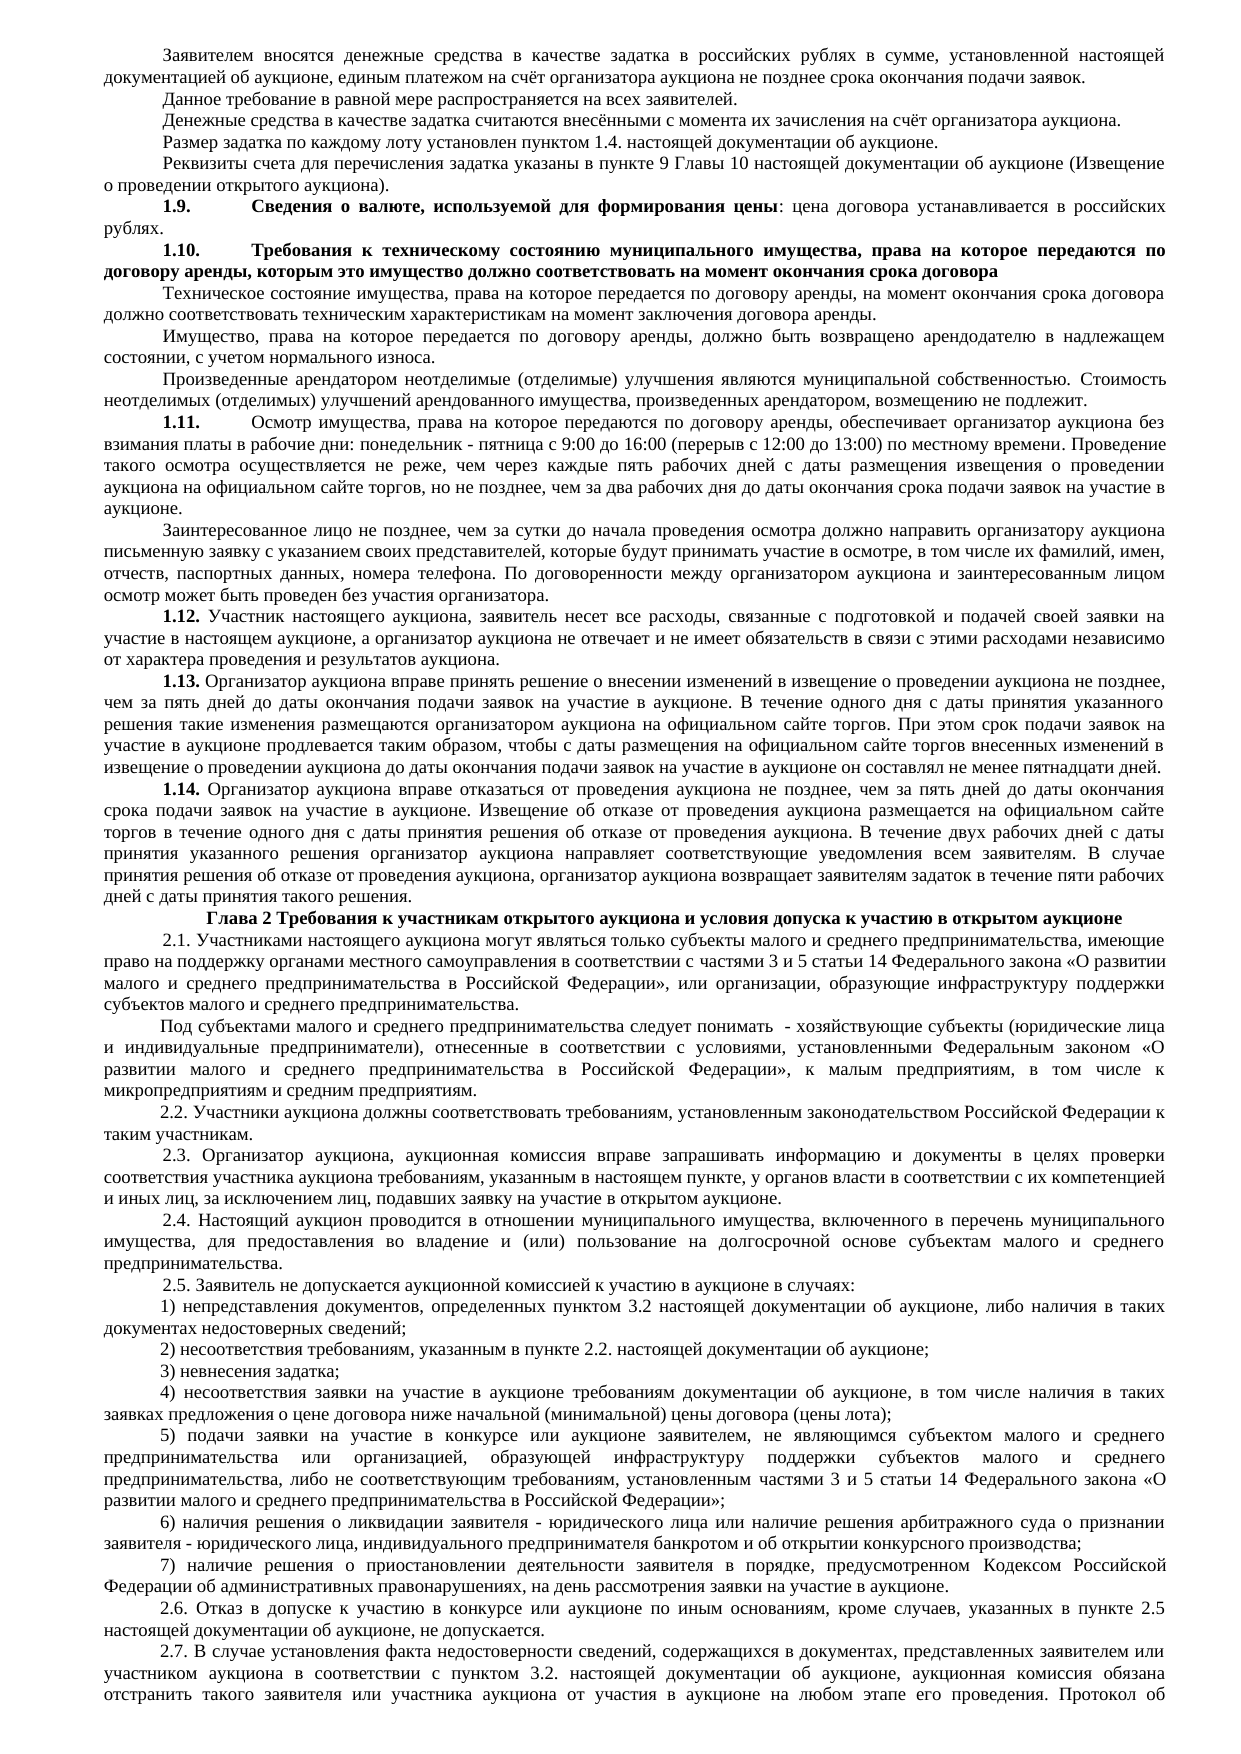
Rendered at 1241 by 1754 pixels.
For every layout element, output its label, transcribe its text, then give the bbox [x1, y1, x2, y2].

text 5) подачи заявки на участие в конкурсе или аукционе заявителем, не являющимся субъектом малого и среднего предпринимательства или организацией, образующей инфраструктуру поддержки субъектов малого и среднего предпринимательства, либо не соответствующим требованиям, установленным частями 3 и 5 статьи 14 Федерального закона «О развитии малого и среднего предпринимательства в Российской Федерации»; [103, 1424, 1167, 1511]
text 1.14. Организатор аукциона вправе отказаться от проведения аукциона не позднее, чем за пять дней до даты окончания срока подачи заявок на участие в аукционе. Извещение об отказе от проведения аукциона размещается на официальном сайте торгов в течение одного дня с даты принятия решения об отказе от проведения аукциона. В течение двух рабочих дней с даты принятия указанного решения организатор аукциона направляет соответствующие уведомления всем заявителям. В случае принятия решения об отказе от проведения аукциона, организатор аукциона возвращает заявителям задаток в течение пяти рабочих дней с даты принятия такого решения. [103, 777, 1167, 907]
text 7) наличие решения о приостановлении деятельности заявителя в порядке, предусмотренном Кодексом Российской Федерации об административных правонарушениях, на день рассмотрения заявки на участие в аукционе. [103, 1554, 1167, 1597]
text Заявителем вносятся денежные средства в качестве задатка в российских рублях в сумме, установленной настоящей документацией об аукционе, единым платежом на счёт организатора аукциона не позднее срока окончания подачи заявок. [103, 44, 1167, 87]
text Размер задатка по каждому лоту установлен пунктом 1.4. настоящей документации об аукционе. [103, 131, 1167, 152]
text 2) несоответствия требованиям, указанным в пункте 2.2. настоящей документации об аукционе; [103, 1338, 1167, 1360]
text Глава 2 Требования к участникам открытого аукциона и условия допуска к участию в открытом аукционе [103, 907, 1167, 928]
text 1.13. Организатор аукциона вправе принять решение о внесении изменений в извещение о проведении аукциона не позднее, чем за пять дней до даты окончания подачи заявок на участие в аукционе. В течение одного дня с даты принятия указанного решения такие изменения размещаются организатором аукциона на официальном сайте торгов. При этом срок подачи заявок на участие в аукционе продлевается таким образом, чтобы с даты размещения на официальном сайте торгов внесенных изменений в извещение о проведении аукциона до даты окончания подачи заявок на участие в аукционе он составлял не менее пятнадцати дней. [103, 670, 1167, 777]
list Требования к техническому состоянию муниципального имущества, права на которое передаются по договору аренды, которым это имущество должно соответствовать на момент окончания срока договора [103, 238, 1167, 282]
text 2.6. Отказ в допуске к участию в конкурсе или аукционе по иным основаниям, кроме случаев, указанных в пункте 2.5 настоящей документации об аукционе, не допускается. [103, 1597, 1167, 1640]
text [103, 1640, 1167, 1705]
text 1) непредставления документов, определенных пунктом 3.2 настоящей документации об аукционе, либо наличия в таких документах недостоверных сведений; [103, 1295, 1167, 1338]
text Под субъектами малого и среднего предпринимательства следует понимать - хозяйствующие субъекты (юридические лица и индивидуальные предприниматели), отнесенные в соответствии с условиями, установленными Федеральным законом «О развитии малого и среднего предпринимательства в Российской Федерации», к малым предприятиям, в том числе к микропредприятиям и средним предприятиям. [103, 1015, 1167, 1101]
text 2.1. Участниками настоящего аукциона могут являться только субъекты малого и среднего предпринимательства, имеющие право на поддержку органами местного самоуправления в соответствии с частями 3 и 5 статьи 14 Федерального закона «О развитии малого и среднего предпринимательства в Российской Федерации», или организации, образующие инфраструктуру поддержки субъектов малого и среднего предпринимательства. [103, 928, 1167, 1015]
text 6) наличия решения о ликвидации заявителя - юридического лица или наличие решения арбитражного суда о признании заявителя - юридического лица, индивидуального предпринимателя банкротом и об открытии конкурсного производства; [103, 1511, 1167, 1554]
text 2.2. Участники аукциона должны соответствовать требованиям, установленным законодательством Российской Федерации к таким участникам. [103, 1101, 1167, 1144]
text 3) невнесения задатка; [103, 1360, 1167, 1381]
text Денежные средства в качестве задатка считаются внесёнными с момента их зачисления на счёт организатора аукциона. [103, 109, 1167, 131]
text 1.12. Участник настоящего аукциона, заявитель несет все расходы, связанные с подготовкой и подачей своей заявки на участие в настоящем аукционе, а организатор аукциона не отвечает и не имеет обязательств в связи с этими расходами независимо от характера проведения и результатов аукциона. [103, 605, 1167, 670]
text 2.5. Заявитель не допускается аукционной комиссией к участию в аукционе в случаях: [103, 1273, 1167, 1295]
text Реквизиты счета для перечисления задатка указаны в пункте 9 Главы 10 настоящей документации об аукционе (Извещение о проведении открытого аукциона). [103, 152, 1167, 195]
list Сведения о валюте, используемой для формирования цены: цена договора устанавливается в российских рублях. [103, 195, 1167, 238]
text Произведенные арендатором неотделимые (отделимые) улучшения являются муниципальной собственностью. Стоимость неотделимых (отделимых) улучшений арендованного имущества, произведенных арендатором, возмещению не подлежит. [103, 368, 1167, 411]
text Имущество, права на которое передается по договору аренды, должно быть возвращено арендодателю в надлежащем состоянии, с учетом нормального износа. [103, 325, 1167, 368]
text 2.3. Организатор аукциона, аукционная комиссия вправе запрашивать информацию и документы в целях проверки соответствия участника аукциона требованиям, указанным в настоящем пункте, у органов власти в соответствии с их компетенцией и иных лиц, за исключением лиц, подавших заявку на участие в открытом аукционе. [103, 1144, 1167, 1209]
text Техническое состояние имущества, права на которое передается по договору аренды, на момент окончания срока договора должно соответствовать техническим характеристикам на момент заключения договора аренды. [103, 282, 1167, 325]
text 2.4. Настоящий аукцион проводится в отношении муниципального имущества, включенного в перечень муниципального имущества, для предоставления во владение и (или) пользование на долгосрочной основе субъектам малого и среднего предпринимательства. [103, 1209, 1167, 1273]
text Данное требование в равной мере распространяется на всех заявителей. [103, 87, 1167, 109]
text Заинтересованное лицо не позднее, чем за сутки до начала проведения осмотра должно направить организатору аукциона письменную заявку с указанием своих представителей, которые будут принимать участие в осмотре, в том числе их фамилий, имен, отчеств, паспортных данных, номера телефона. По договоренности между организатором аукциона и заинтересованным лицом осмотр может быть проведен без участия организатора. [103, 519, 1167, 605]
list Осмотр имущества, права на которое передаются по договору аренды, обеспечивает организатор аукциона без взимания платы в рабочие дни: понедельник - пятница с 9:00 до 16:00 (перерыв с 12:00 до 13:00) по местному времени. Проведение такого осмотра осуществляется не реже, чем через каждые пять рабочих дней с даты размещения извещения о проведении аукциона на официальном сайте торгов, но не позднее, чем за два рабочих дня до даты окончания срока подачи заявок на участие в аукционе. [103, 411, 1167, 519]
text 4) несоответствия заявки на участие в аукционе требованиям документации об аукционе, в том числе наличия в таких заявках предложения о цене договора ниже начальной (минимальной) цены договора (цены лота); [103, 1381, 1167, 1424]
